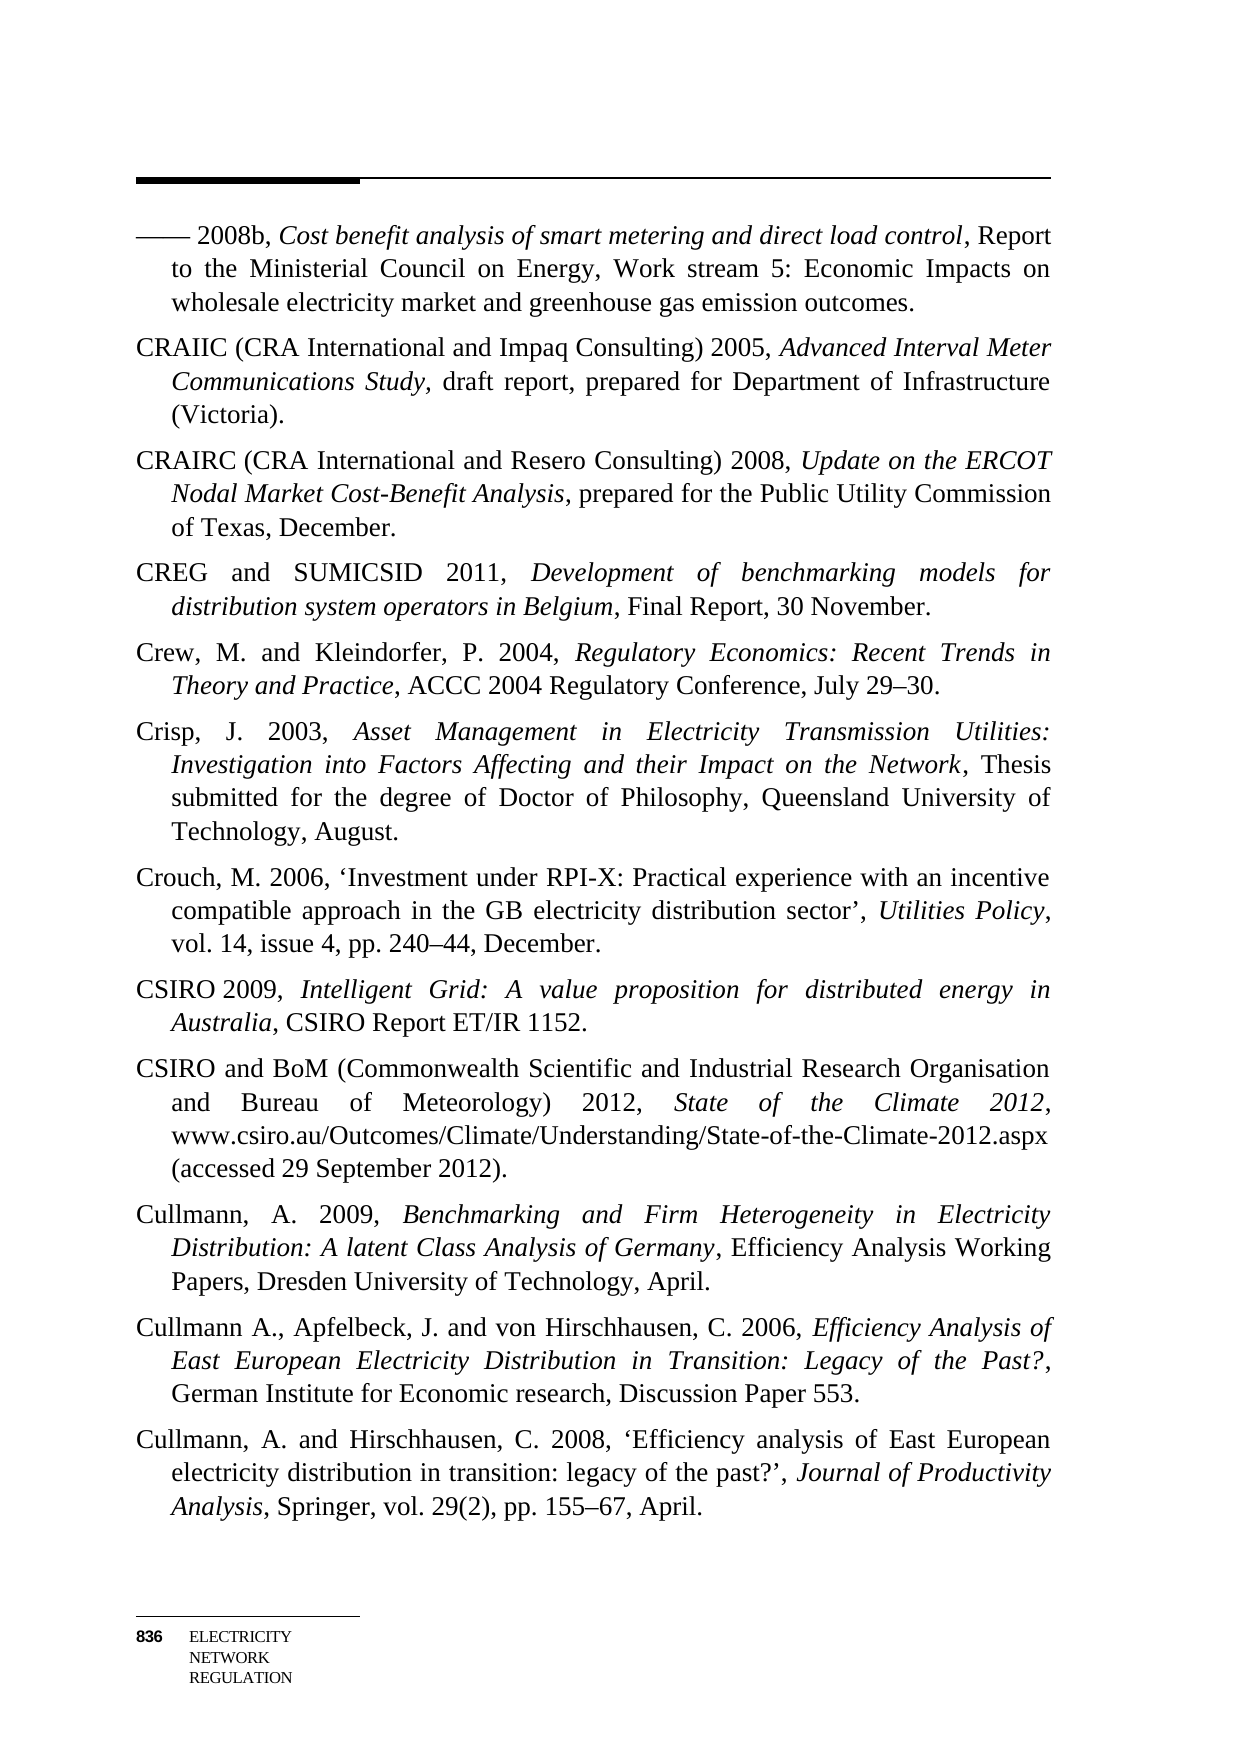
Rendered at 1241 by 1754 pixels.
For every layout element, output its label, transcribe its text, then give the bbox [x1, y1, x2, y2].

text Cullmann, A. 2009, Benchmarking and Firm Heterogeneity in Electricity Distribution: A latent Class Analysis of Germany, Efficiency Analysis Working Papers, Dresden University of Technology, April. [136, 1196, 1051, 1296]
text Crouch, M. 2006, ‘Investment under RPI-X: Practical experience with an incentive compatible approach in the GB electricity distribution sector’, Utilities Policy, vol. 14, issue 4, pp. 240–44, December. [136, 858, 1051, 958]
text Crisp, J. 2003, Asset Management in Electricity Transmission Utilities: Investigation into Factors Affecting and their Impact on the Network, Thesis submitted for the degree of Doctor of Philosophy, Queensland University of Technology, August. [136, 713, 1051, 846]
text Cullmann A., Apfelbeck, J. and von Hirschhausen, C. 2006, Efficiency Analysis of East European Electricity Distribution in Transition: Legacy of the Past?, German Institute for Economic research, Discussion Paper 553. [136, 1308, 1051, 1408]
text Cullmann, A. and Hirschhausen, C. 2008, ‘Efficiency analysis of East European electricity distribution in transition: legacy of the past?’, Journal of Productivity Analysis, Springer, vol. 29(2), pp. 155–67, April. [136, 1421, 1051, 1521]
text Crew, M. and Kleindorfer, P. 2004, Regulatory Economics: Recent Trends in Theory and Practice, ACCC 2004 Regulatory Conference, July 29–30. [136, 633, 1051, 700]
text CSIRO and BoM (Commonwealth Scientific and Industrial Research Organisation and Bureau of Meteorology) 2012, State of the Climate 2012, www.csiro.au/Outcomes/Climate/Understanding/State-of-the-Climate-2012.aspx (accessed 29 September 2012). [136, 1050, 1051, 1183]
text CRAIIC (CRA International and Impaq Consulting) 2005, Advanced Interval Meter Communications Study, draft report, prepared for Department of Infrastructure (Victoria). [136, 329, 1051, 429]
text CSIRO 2009, Intelligent Grid: A value proposition for distributed energy in Australia, CSIRO Report ET/IR 1152. [136, 971, 1051, 1038]
text —— 2008b, Cost benefit analysis of smart metering and direct load control, Report to the Ministerial Council on Energy, Work stream 5: Economic Impacts on wholesale electricity market and greenhouse gas emission outcomes. [136, 217, 1051, 317]
text CRAIRC (CRA International and Resero Consulting) 2008, Update on the ERCOT Nodal Market Cost-Benefit Analysis, prepared for the Public Utility Commission of Texas, December. [136, 442, 1051, 542]
text CREG and SUMICSID 2011, Development of benchmarking models for distribution system operators in Belgium, Final Report, 30 November. [136, 554, 1051, 621]
